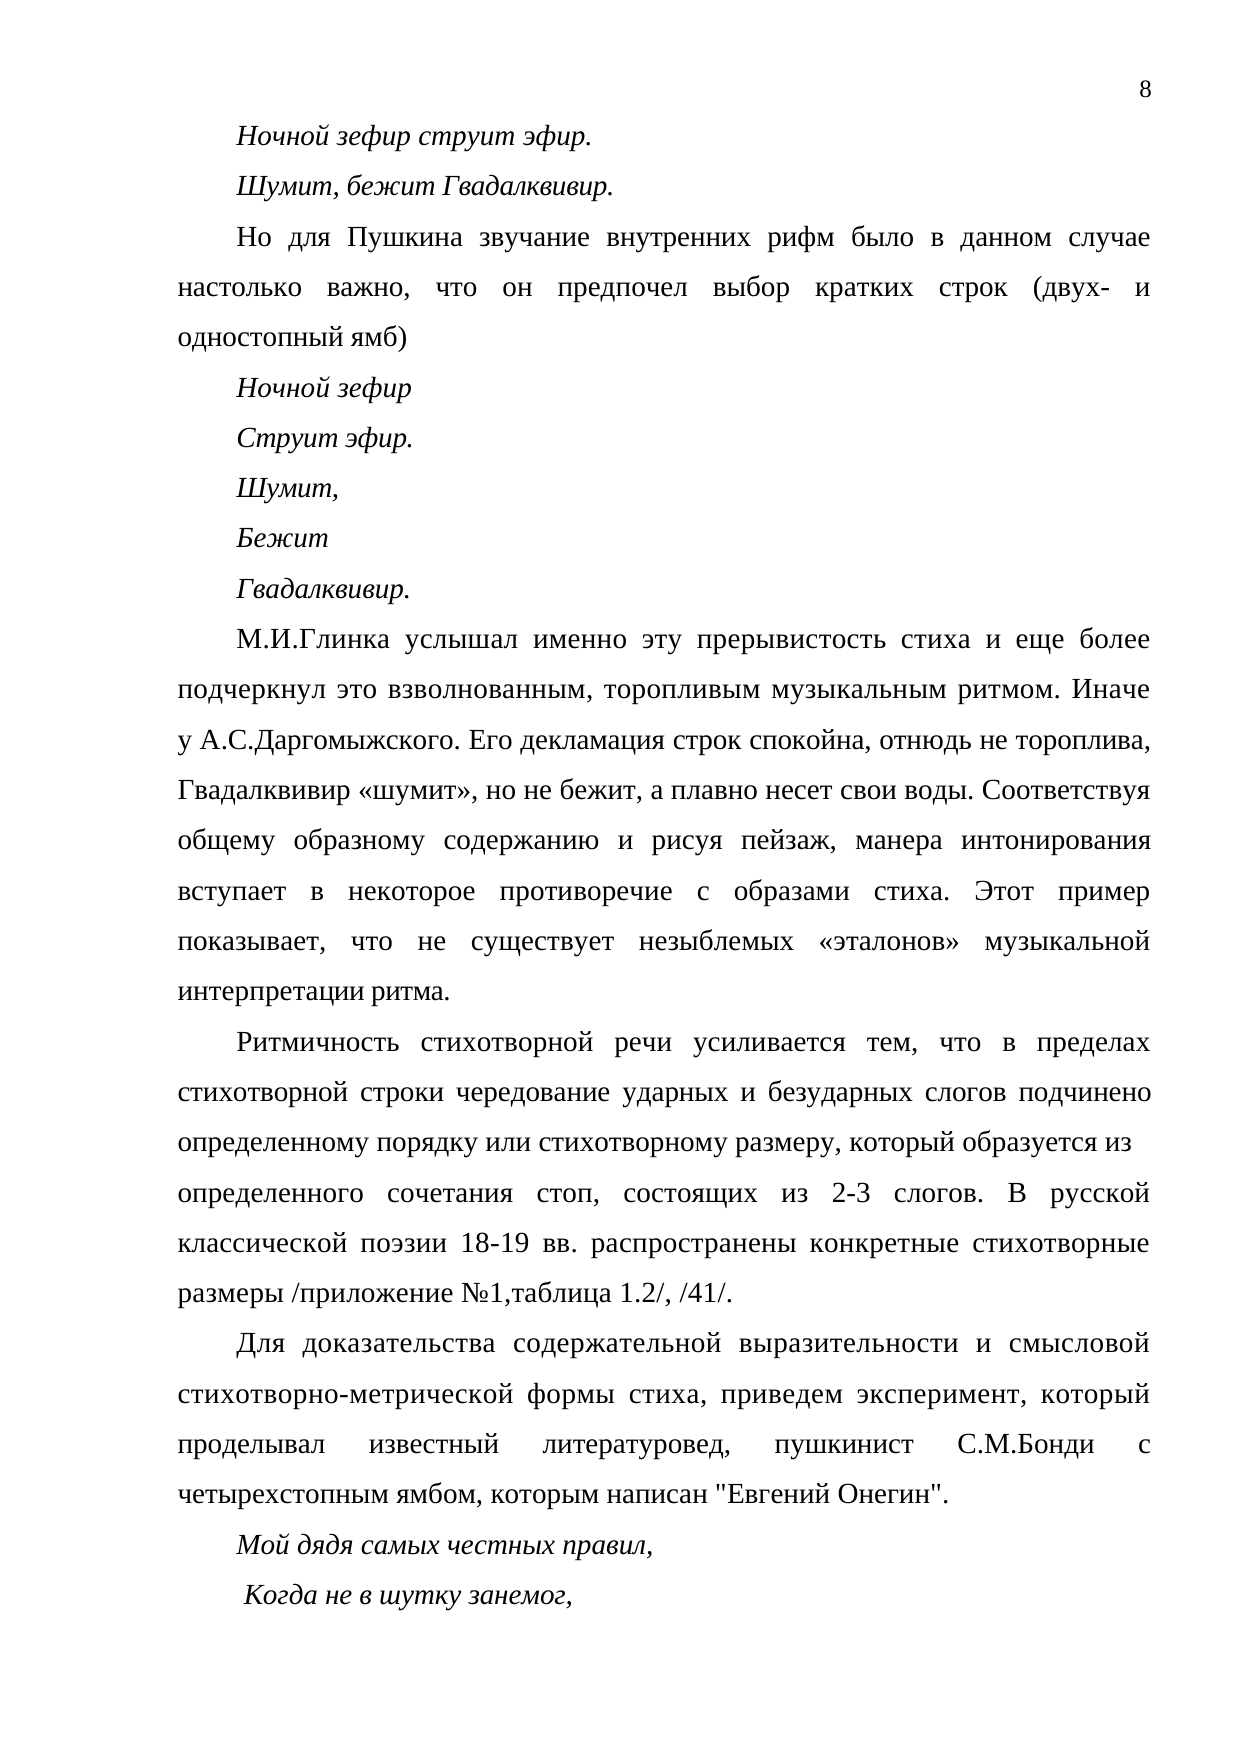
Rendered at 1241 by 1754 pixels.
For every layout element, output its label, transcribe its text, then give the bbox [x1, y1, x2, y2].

text Для доказательства содержательной выразительности и смысловой стихотворно-метрической формы стиха, приведем эксперимент, который проделывал известный литературовед, пушкинист С.М.Бонди с четырехстопным ямбом, которым написан "Евгений Онегин". [177, 1326, 1152, 1510]
text определенного сочетания стоп, состоящих из 2-3 слогов. В русской классической поэзии 18-19 вв. распространены конкретные стихотворные размеры /приложение №1,таблица 1.2/, /41/. [177, 1175, 1152, 1309]
text Гвадалквивир. [177, 571, 1152, 604]
text Бежит [177, 521, 1152, 554]
text Шумит, бежит Гвадалквивир. [177, 168, 1152, 202]
text М.И.Глинка услышал именно эту прерывистость стиха и еще более подчеркнул это взволнованным, торопливым музыкальным ритмом. Иначе у А.С.Даргомыжского. Его декламация строк спокойна, отнюдь не тороплива, Гвадалквивир «шумит», но не бежит, а плавно несет свои воды. Соответствуя общему образному содержанию и рисуя пейзаж, манера интонирования вступает в некоторое противоречие с образами стиха. Этот пример показывает, что не существует незыблемых «эталонов» музыкальной интерпретации ритма. [177, 621, 1152, 1007]
text Струит эфир. [177, 420, 1152, 453]
text Ночной зефир [177, 370, 1152, 403]
text Шумит, [177, 470, 1152, 504]
text Когда не в шутку занемог, [177, 1577, 1152, 1611]
text Мой дядя самых честных правил, [177, 1527, 1152, 1560]
text Ночной зефир струит эфир. [177, 118, 1152, 152]
text Ритмичность стихотворной речи усиливается тем, что в пределах стихотворной строки чередование ударных и безударных слогов подчинено определенному порядку или стихотворному размеру, который образуется из [177, 1024, 1152, 1158]
text Но для Пушкина звучание внутренних рифм было в данном случае настолько важно, что он предпочел выбор кратких строк (двух- и одностопный ямб) [177, 219, 1152, 353]
